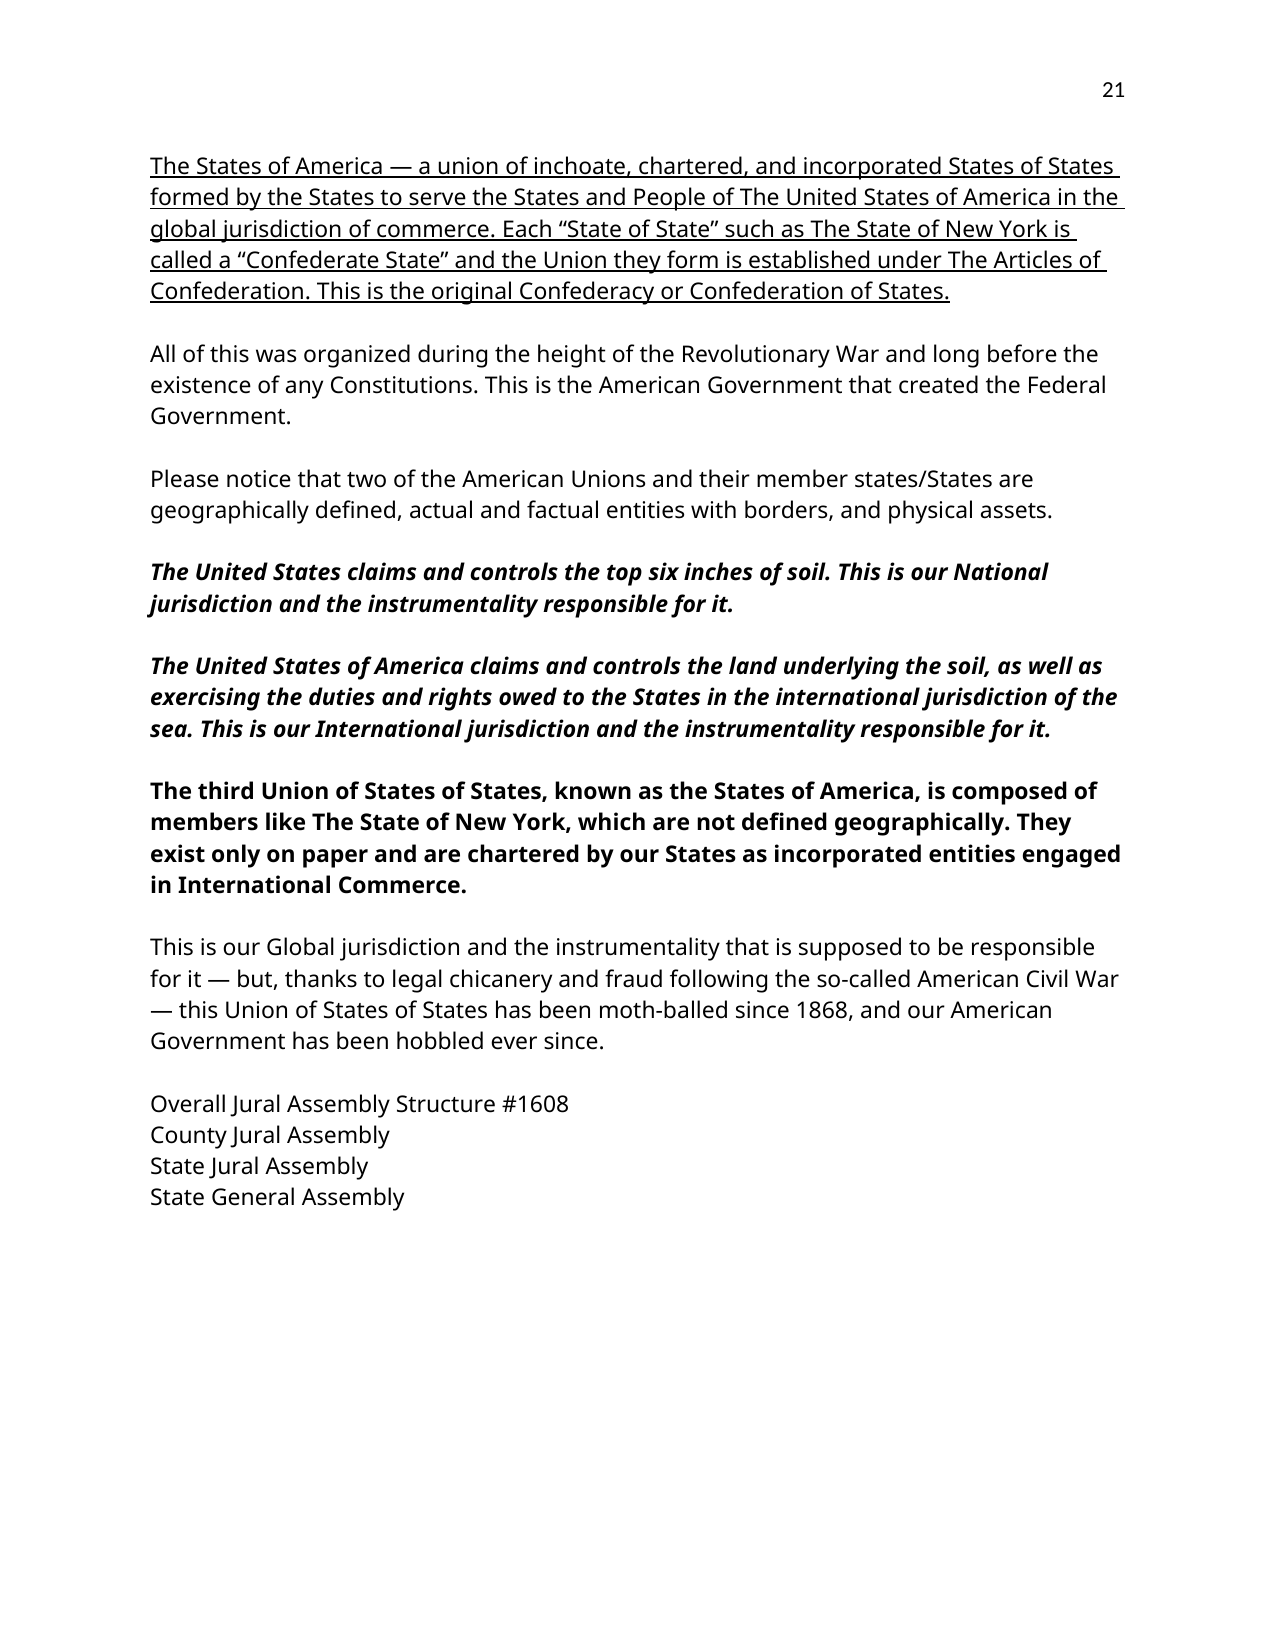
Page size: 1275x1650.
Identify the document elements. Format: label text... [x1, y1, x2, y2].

text The United States claims and controls the top six inches of soil. This is our National jurisdiction and the instrumentality responsible for it. [150, 556, 1125, 619]
text County Jural Assembly [150, 1119, 1125, 1150]
text This is our Global jurisdiction and the instrumentality that is supposed to be responsible for it — but, thanks to legal chicanery and fraud following the so-called American Civil War — this Union of States of States has been moth-balled since 1868, and our American Government has been hobbled ever since. [150, 931, 1125, 1056]
text The United States of America claims and controls the land underlying the soil, as well as exercising the duties and rights owed to the States in the international jurisdiction of the sea. This is our International jurisdiction and the instrumentality responsible for it. [150, 650, 1125, 744]
text State General Assembly [150, 1181, 1125, 1212]
text State Jural Assembly [150, 1150, 1125, 1181]
text Please notice that two of the American Unions and their member states/States are geographically defined, actual and factual entities with borders, and physical assets. [150, 462, 1125, 525]
text The third Union of States of States, known as the States of America, is composed of members like The State of New York, which are not defined geographically. They exist only on paper and are chartered by our States as incorporated entities engaged in International Commerce. [150, 775, 1125, 900]
text Overall Jural Assembly Structure #1608 [150, 1087, 1125, 1119]
text The States of America — a union of inchoate, chartered, and incorporated States of States formed by the States to serve the States and People of The United States of America in the global jurisdiction of commerce. Each “State of State” such as The State of New York is called a “Confederate State” and the Union they form is established under The Articles of Confederation. This is the original Confederacy or Confederation of States. [150, 150, 1125, 208]
text The States of America — a union of inchoate, chartered, and incorporated States of States formed by the States to serve the States and People of The United States of America in the global jurisdiction of commerce. Each “State of State” such as The State of New York is called a “Confederate State” and the Union they form is established under The Articles of Confederation. This is the original Confederacy or Confederation of States. [150, 209, 1125, 306]
text All of this was organized during the height of the Revolutionary War and long before the existence of any Constitutions. This is the American Government that created the Federal Government. [150, 337, 1125, 431]
